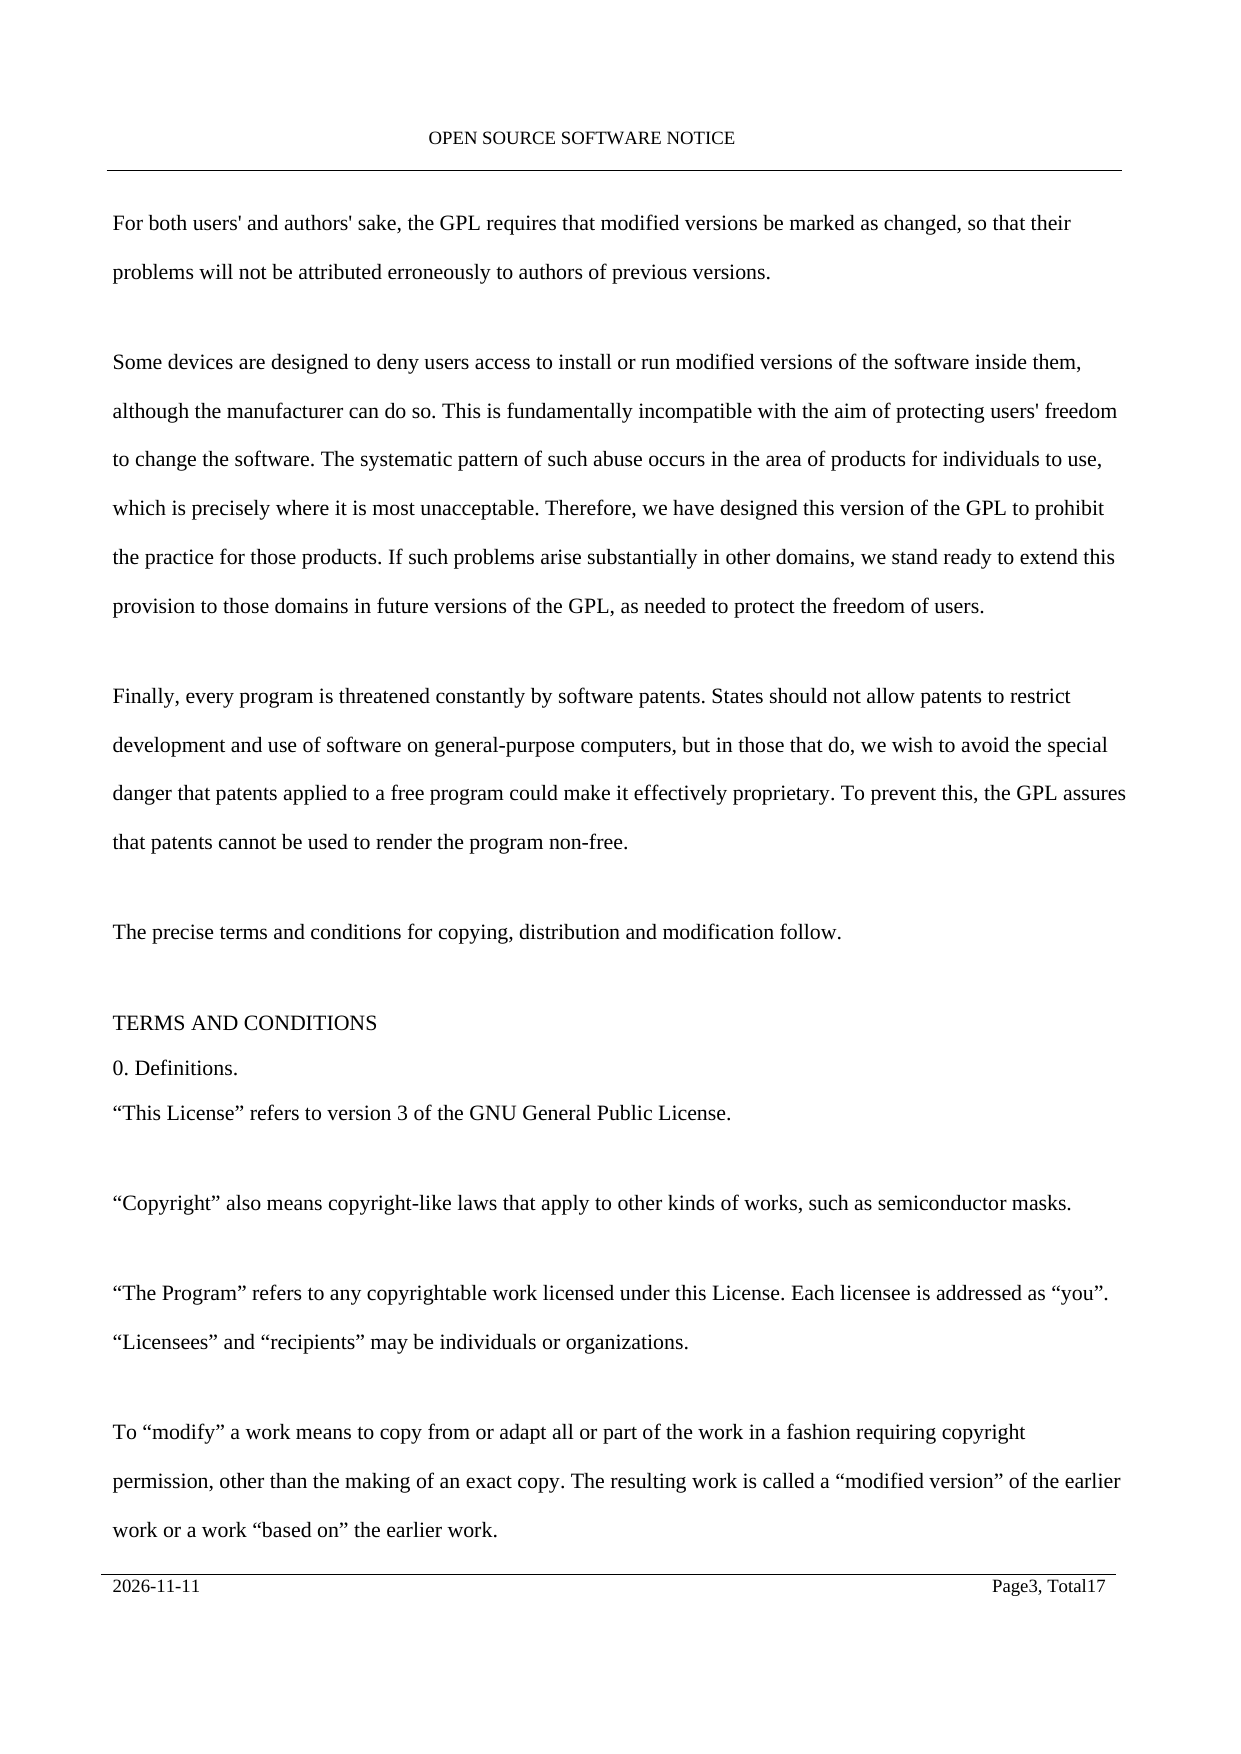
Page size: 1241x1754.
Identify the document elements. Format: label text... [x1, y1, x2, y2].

text 0. Definitions. [112, 1051, 1128, 1083]
text “Copyright” also means copyright-like laws that apply to other kinds of works, such as semiconductor masks. [112, 1186, 1128, 1219]
text To “modify” a work means to copy from or adapt all or part of the work in a fashion requiring copyright permission, other than the making of an exact copy. The resulting work is called a “modified version” of the earlier work or a work “based on” the earlier work. [112, 1416, 1128, 1546]
text TERMS AND CONDITIONS [112, 1006, 1128, 1038]
text “This License” refers to version 3 of the GNU General Public License. [112, 1096, 1128, 1129]
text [112, 206, 1128, 288]
text Finally, every program is threatened constantly by software patents. States should not allow patents to restrict development and use of software on general-purpose computers, but in those that do, we wish to avoid the special danger that patents applied to a free program could make it effectively proprietary. To prevent this, the GPL assures that patents cannot be used to render the program non-free. [112, 679, 1128, 858]
text “The Program” refers to any copyrightable work licensed under this License. Each licensee is addressed as “you”. “Licensees” and “recipients” may be individuals or organizations. [112, 1277, 1128, 1358]
text Some devices are designed to deny users access to install or run modified versions of the software inside them, although the manufacturer can do so. This is fundamentally incompatible with the aim of protecting users' freedom to change the software. The systematic pattern of such abuse occurs in the area of products for individuals to use, which is precisely where it is most unacceptable. Therefore, we have designed this version of the GPL to prohibit the practice for those products. If such problems arise substantially in other domains, we stand ready to extend this provision to those domains in future versions of the GPL, as needed to protect the freedom of users. [112, 345, 1128, 622]
text The precise terms and conditions for copying, distribution and modification follow. [112, 916, 1128, 948]
